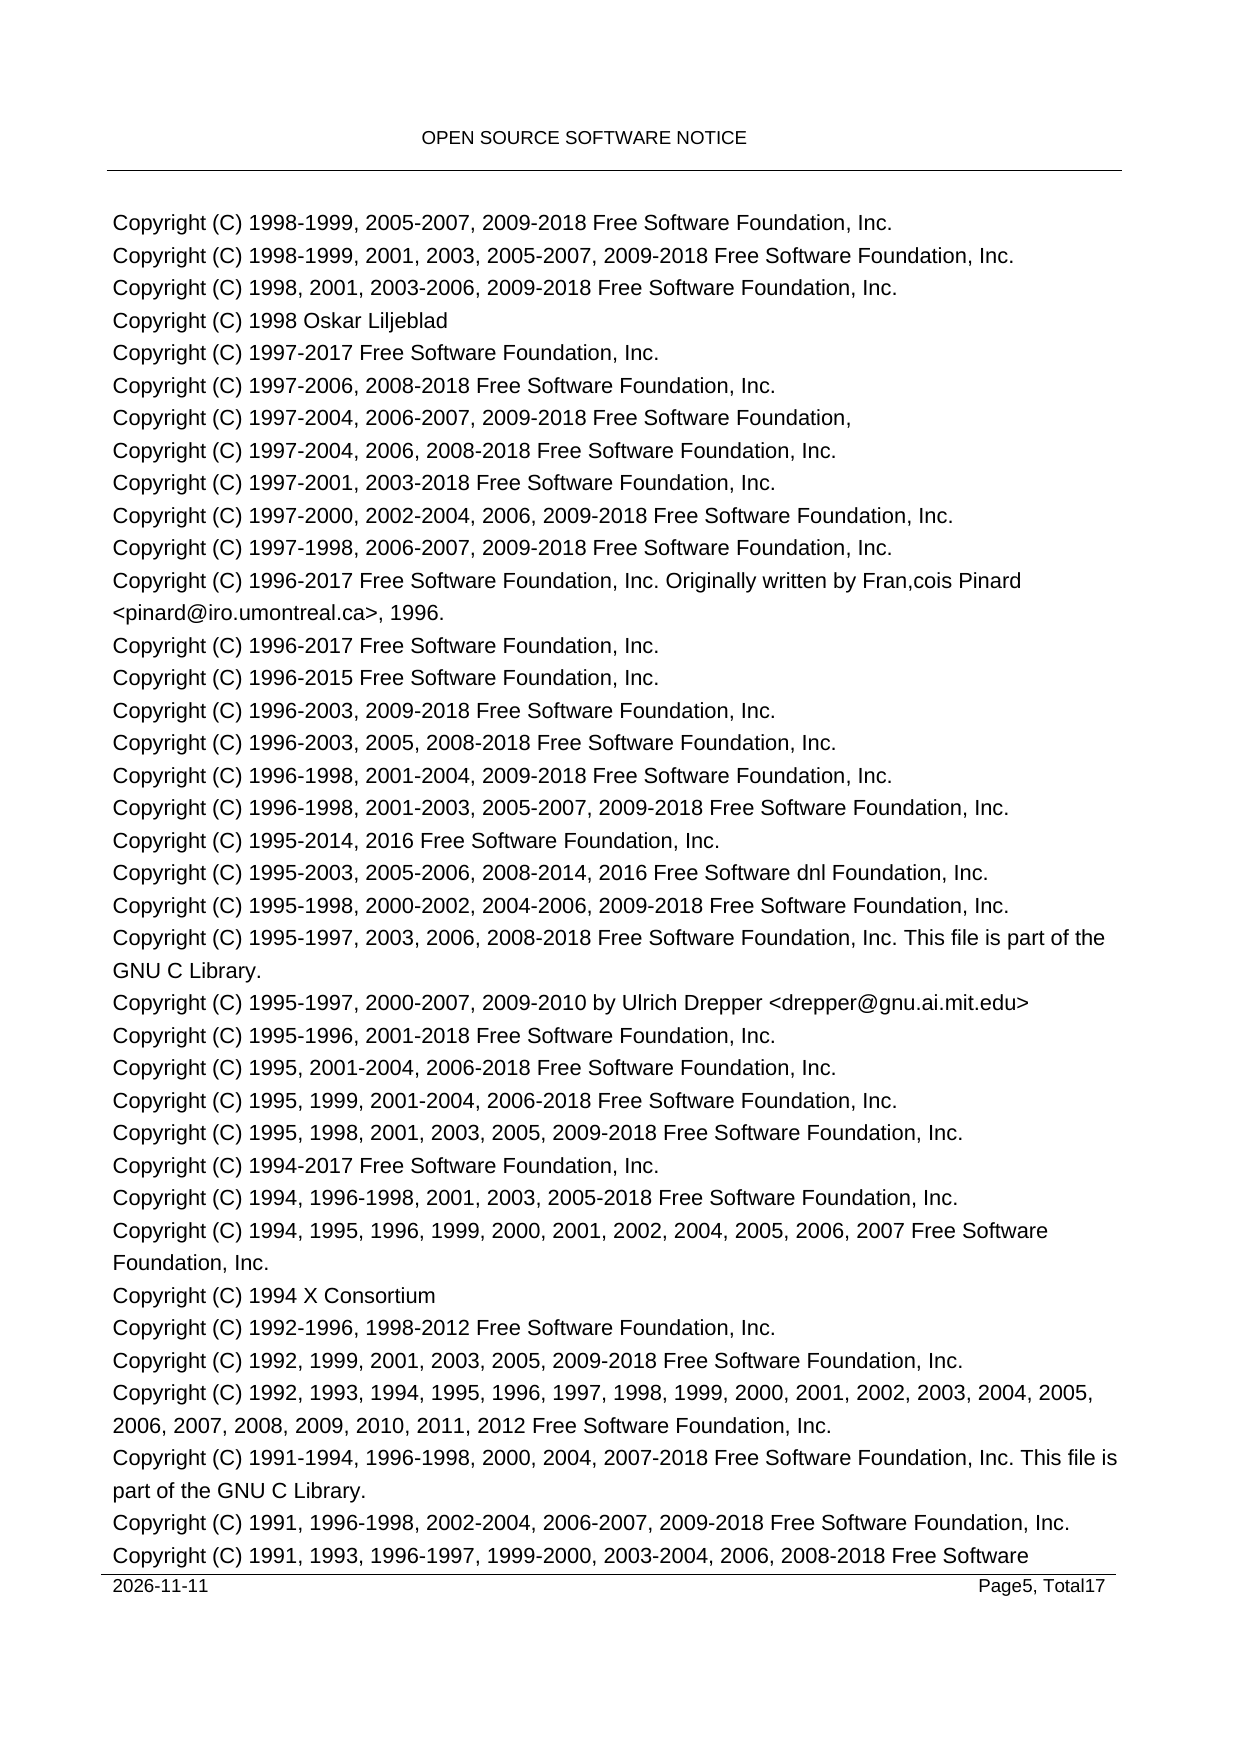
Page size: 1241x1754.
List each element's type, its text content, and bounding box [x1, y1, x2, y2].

text Copyright (C) 1998-1999, 2001, 2003, 2005-2007, 2009-2018 Free Software Foundation, Inc. [112, 239, 1128, 271]
text Copyright (C) 1995-1998, 2000-2002, 2004-2006, 2009-2018 Free Software Foundation, Inc. [112, 889, 1128, 921]
text Copyright (C) 1996-2017 Free Software Foundation, Inc. Originally written by Fran,cois Pinard <pinard@iro.umontreal.ca>, 1996. [112, 564, 1128, 629]
text Copyright (C) 1997-2000, 2002-2004, 2006, 2009-2018 Free Software Foundation, Inc. [112, 499, 1128, 531]
text Copyright (C) 1994, 1996-1998, 2001, 2003, 2005-2018 Free Software Foundation, Inc. [112, 1181, 1128, 1214]
text Copyright (C) 1995-1997, 2000-2007, 2009-2010 by Ulrich Drepper <drepper@gnu.ai.mit.edu> [112, 986, 1128, 1019]
text Copyright (C) 1997-2017 Free Software Foundation, Inc. [112, 336, 1128, 369]
text Copyright (C) 1997-2001, 2003-2018 Free Software Foundation, Inc. [112, 466, 1128, 499]
text Copyright (C) 1995, 1999, 2001-2004, 2006-2018 Free Software Foundation, Inc. [112, 1084, 1128, 1116]
text Copyright (C) 1996-1998, 2001-2003, 2005-2007, 2009-2018 Free Software Foundation, Inc. [112, 791, 1128, 824]
text Copyright (C) 1992-1996, 1998-2012 Free Software Foundation, Inc. [112, 1311, 1128, 1344]
text Copyright (C) 1995-2003, 2005-2006, 2008-2014, 2016 Free Software dnl Foundation, Inc. [112, 856, 1128, 889]
text Copyright (C) 1997-1998, 2006-2007, 2009-2018 Free Software Foundation, Inc. [112, 531, 1128, 564]
text Copyright (C) 1997-2004, 2006-2007, 2009-2018 Free Software Foundation, [112, 401, 1128, 434]
text Copyright (C) 1994 X Consortium [112, 1279, 1128, 1311]
text Copyright (C) 1996-2003, 2009-2018 Free Software Foundation, Inc. [112, 694, 1128, 726]
text Copyright (C) 1998-1999, 2005-2007, 2009-2018 Free Software Foundation, Inc. [112, 206, 1128, 239]
text Copyright (C) 1995-2014, 2016 Free Software Foundation, Inc. [112, 824, 1128, 856]
text Copyright (C) 1998, 2001, 2003-2006, 2009-2018 Free Software Foundation, Inc. [112, 271, 1128, 304]
text Copyright (C) 1992, 1993, 1994, 1995, 1996, 1997, 1998, 1999, 2000, 2001, 2002, 2003, 2004, 2005, 2006, 2007, 2008, 2009, 2010, 2011, 2012 Free Software Foundation, Inc. [112, 1376, 1128, 1441]
text Copyright (C) 1997-2006, 2008-2018 Free Software Foundation, Inc. [112, 369, 1128, 401]
text Copyright (C) 1997-2004, 2006, 2008-2018 Free Software Foundation, Inc. [112, 434, 1128, 466]
text Copyright (C) 1991-1994, 1996-1998, 2000, 2004, 2007-2018 Free Software Foundation, Inc. This file is part of the GNU C Library. [112, 1441, 1128, 1506]
text Copyright (C) 1992, 1999, 2001, 2003, 2005, 2009-2018 Free Software Foundation, Inc. [112, 1344, 1128, 1376]
text Copyright (C) 1996-1998, 2001-2004, 2009-2018 Free Software Foundation, Inc. [112, 759, 1128, 791]
text Copyright (C) 1998 Oskar Liljeblad [112, 304, 1128, 336]
text Copyright (C) 1996-2015 Free Software Foundation, Inc. [112, 661, 1128, 694]
text Copyright (C) 1995, 1998, 2001, 2003, 2005, 2009-2018 Free Software Foundation, Inc. [112, 1116, 1128, 1149]
text Copyright (C) 1996-2003, 2005, 2008-2018 Free Software Foundation, Inc. [112, 726, 1128, 759]
text Copyright (C) 1995-1996, 2001-2018 Free Software Foundation, Inc. [112, 1019, 1128, 1051]
text Copyright (C) 1995, 2001-2004, 2006-2018 Free Software Foundation, Inc. [112, 1051, 1128, 1084]
text Copyright (C) 1994, 1995, 1996, 1999, 2000, 2001, 2002, 2004, 2005, 2006, 2007 Free Software Foundation, Inc. [112, 1214, 1128, 1279]
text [112, 1539, 1128, 1571]
text Copyright (C) 1994-2017 Free Software Foundation, Inc. [112, 1149, 1128, 1181]
text Copyright (C) 1995-1997, 2003, 2006, 2008-2018 Free Software Foundation, Inc. This file is part of the GNU C Library. [112, 921, 1128, 986]
text Copyright (C) 1991, 1996-1998, 2002-2004, 2006-2007, 2009-2018 Free Software Foundation, Inc. [112, 1506, 1128, 1539]
text Copyright (C) 1996-2017 Free Software Foundation, Inc. [112, 629, 1128, 661]
